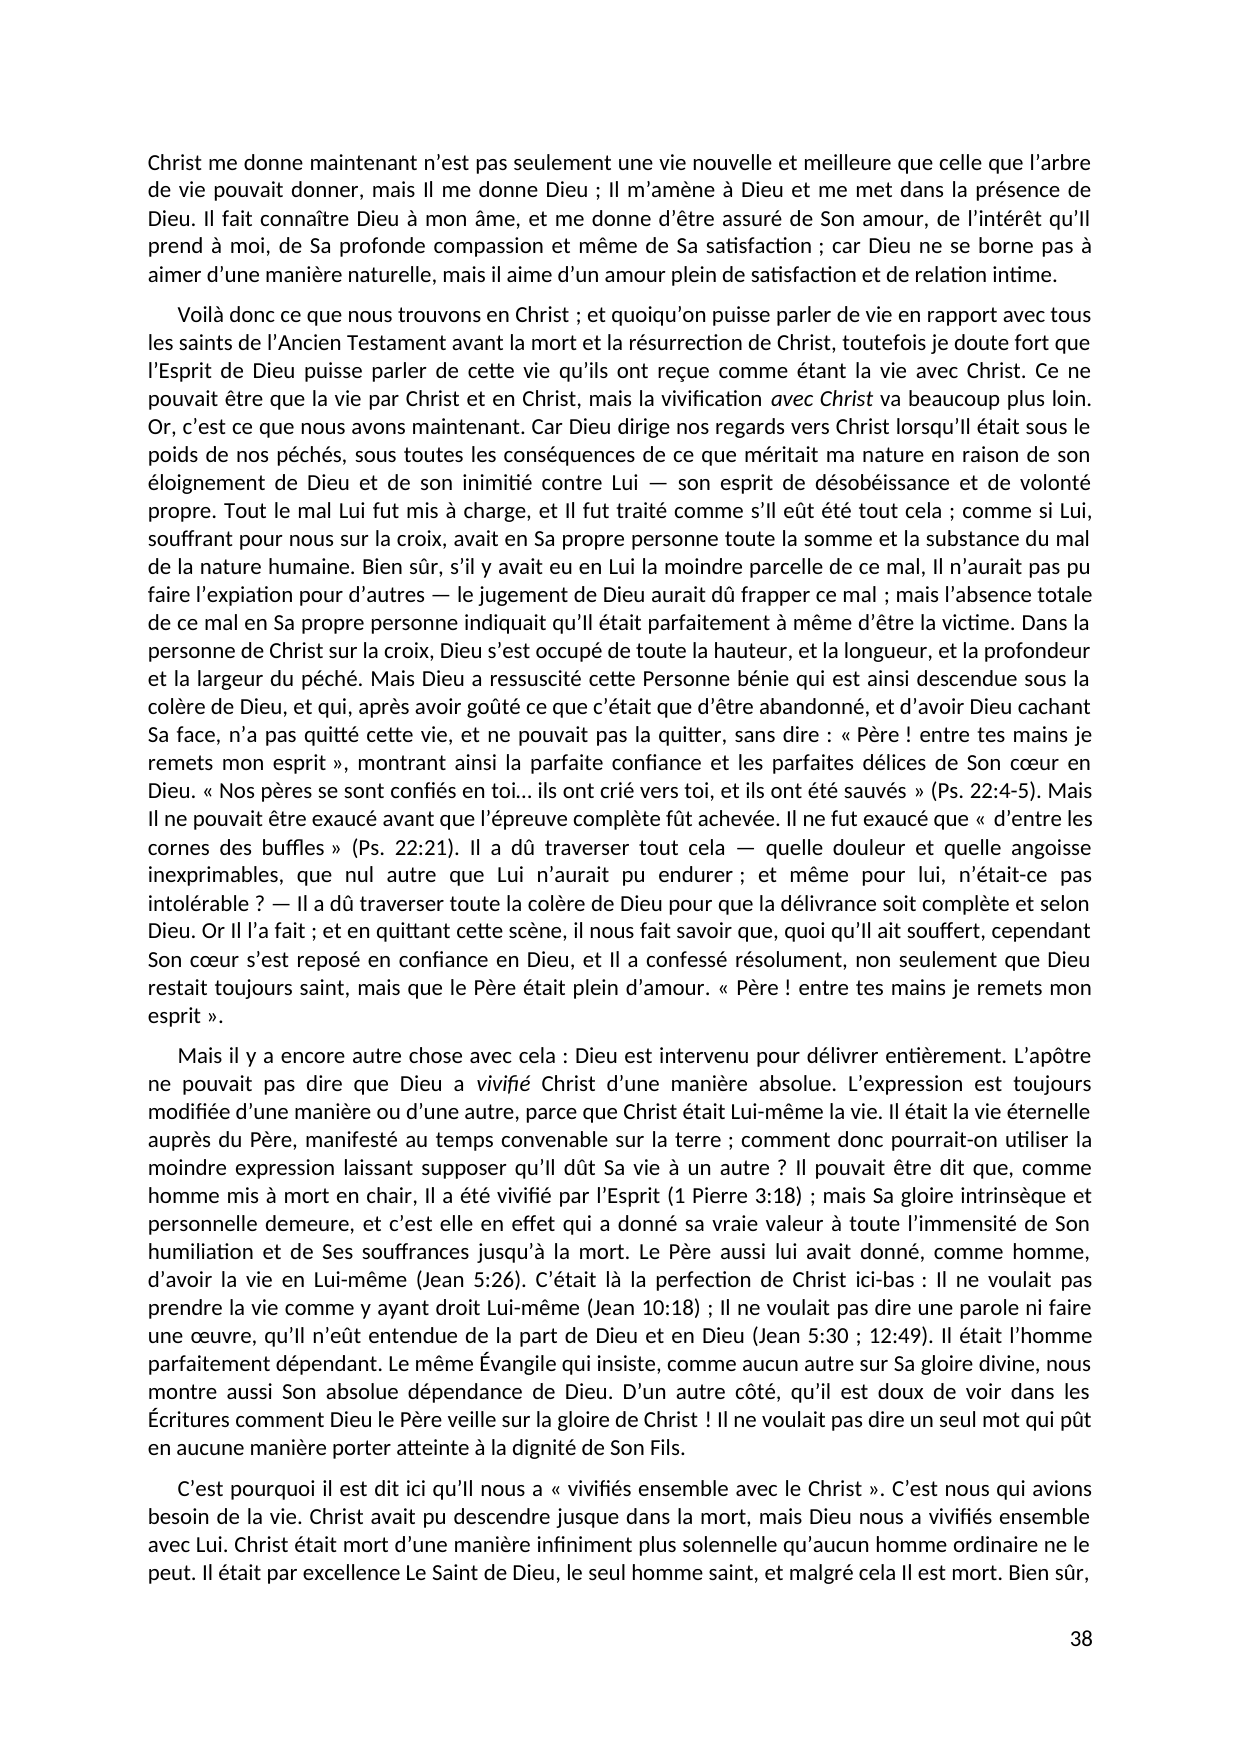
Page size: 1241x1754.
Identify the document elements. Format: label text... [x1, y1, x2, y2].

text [148, 1474, 1093, 1586]
text Mais il y a encore autre chose avec cela : Dieu est intervenu pour délivrer entièrement. L’apôtre ne pouvait pas dire que Dieu a vivifié Christ d’une manière absolue. L’expression est toujours modifiée d’une manière ou d’une autre, parce que Christ était Lui-même la vie. Il était la vie éternelle auprès du Père, manifesté au temps convenable sur la terre ; comment donc pourrait-on utiliser la moindre expression laissant supposer qu’Il dût Sa vie à un autre ? Il pouvait être dit que, comme homme mis à mort en chair, Il a été vivifié par l’Esprit (1 Pierre 3:18) ; mais Sa gloire intrinsèque et personnelle demeure, et c’est elle en effet qui a donné sa vraie valeur à toute l’immensité de Son humiliation et de Ses souffrances jusqu’à la mort. Le Père aussi lui avait donné, comme homme, d’avoir la vie en Lui-même (Jean 5:26). C’était là la perfection de Christ ici-bas : Il ne voulait pas prendre la vie comme y ayant droit Lui-même (Jean 10:18) ; Il ne voulait pas dire une parole ni faire une œuvre, qu’Il n’eût entendue de la part de Dieu et en Dieu (Jean 5:30 ; 12:49). Il était l’homme parfaitement dépendant. Le même Évangile qui insiste, comme aucun autre sur Sa gloire divine, nous montre aussi Son absolue dépendance de Dieu. D’un autre côté, qu’il est doux de voir dans les Écritures comment Dieu le Père veille sur la gloire de Christ ! Il ne voulait pas dire un seul mot qui pût en aucune manière porter atteinte à la dignité de Son Fils. [148, 1041, 1093, 1462]
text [148, 148, 1093, 288]
text Voilà donc ce que nous trouvons en Christ ; et quoiqu’on puisse parler de vie en rapport avec tous les saints de l’Ancien Testament avant la mort et la résurrection de Christ, toutefois je doute fort que l’Esprit de Dieu puisse parler de cette vie qu’ils ont reçue comme étant la vie avec Christ. Ce ne pouvait être que la vie par Christ et en Christ, mais la vivification avec Christ va beaucoup plus loin. Or, c’est ce que nous avons maintenant. Car Dieu dirige nos regards vers Christ lorsqu’Il était sous le poids de nos péchés, sous toutes les conséquences de ce que méritait ma nature en raison de son éloignement de Dieu et de son inimitié contre Lui — son esprit de désobéissance et de volonté propre. Tout le mal Lui fut mis à charge, et Il fut traité comme s’Il eût été tout cela ; comme si Lui, souffrant pour nous sur la croix, avait en Sa propre personne toute la somme et la substance du mal de la nature humaine. Bien sûr, s’il y avait eu en Lui la moindre parcelle de ce mal, Il n’aurait pas pu faire l’expiation pour d’autres — le jugement de Dieu aurait dû frapper ce mal ; mais l’absence totale de ce mal en Sa propre personne indiquait qu’Il était parfaitement à même d’être la victime. Dans la personne de Christ sur la croix, Dieu s’est occupé de toute la hauteur, et la longueur, et la profondeur et la largeur du péché. Mais Dieu a ressuscité cette Personne bénie qui est ainsi descendue sous la colère de Dieu, et qui, après avoir goûté ce que c’était que d’être abandonné, et d’avoir Dieu cachant Sa face, n’a pas quitté cette vie, et ne pouvait pas la quitter, sans dire : « Père ! entre tes mains je remets mon esprit », montrant ainsi la parfaite confiance et les parfaites délices de Son cœur en Dieu. « Nos pères se sont confiés en toi… ils ont crié vers toi, et ils ont été sauvés » (Ps. 22:4-5). Mais Il ne pouvait être exaucé avant que l’épreuve complète fût achevée. Il ne fut exaucé que « d’entre les cornes des buffles » (Ps. 22:21). Il a dû traverser tout cela — quelle douleur et quelle angoisse inexprimables, que nul autre que Lui n’aurait pu endurer ; et même pour lui, n’était-ce pas intolérable ? — Il a dû traverser toute la colère de Dieu pour que la délivrance soit complète et selon Dieu. Or Il l’a fait ; et en quittant cette scène, il nous fait savoir que, quoi qu’Il ait souffert, cependant Son cœur s’est reposé en confiance en Dieu, et Il a confessé résolument, non seulement que Dieu restait toujours saint, mais que le Père était plein d’amour. « Père ! entre tes mains je remets mon esprit ». [148, 300, 1093, 1029]
